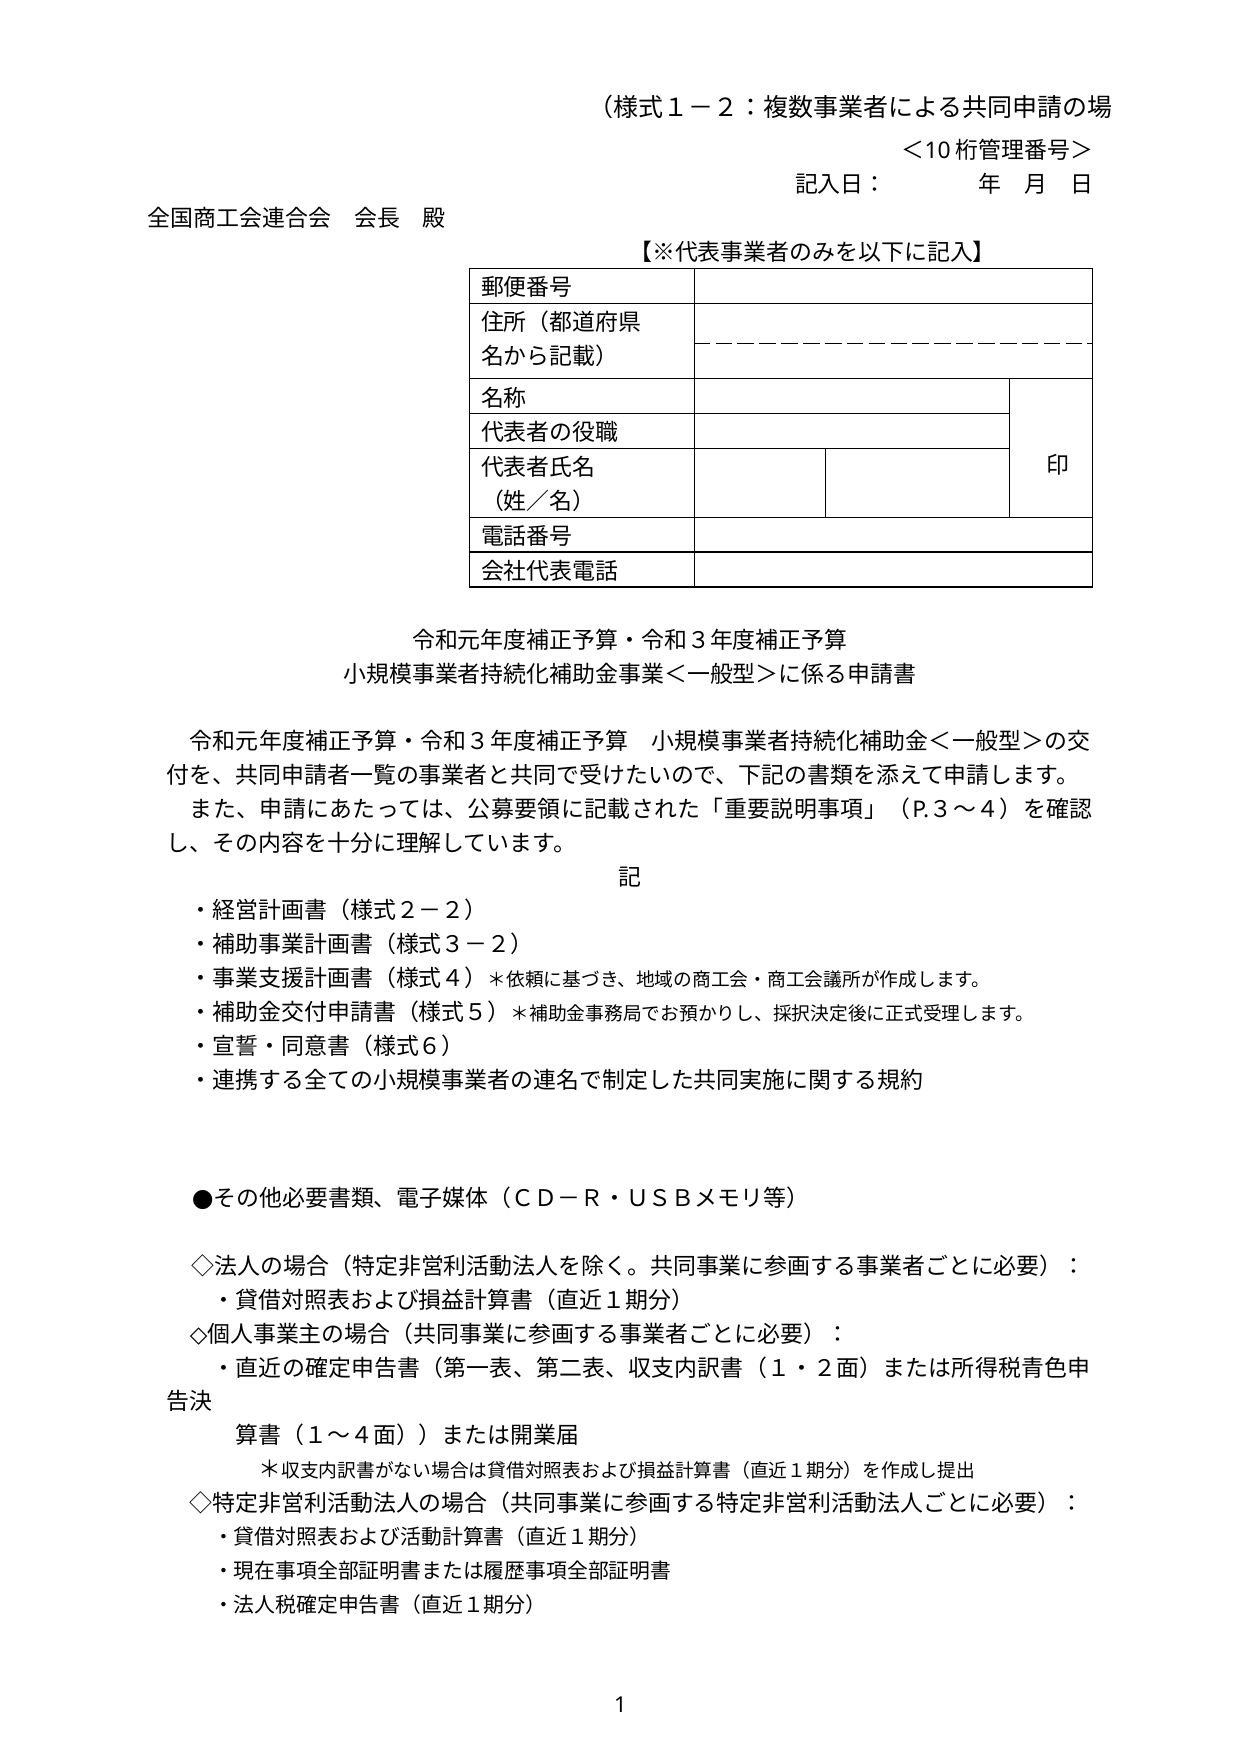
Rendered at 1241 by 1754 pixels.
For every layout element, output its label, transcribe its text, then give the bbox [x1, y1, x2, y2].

table_cell 名称 [470, 379, 694, 413]
text 令和元年度補正予算・令和３年度補正予算 小規模事業者持続化補助金＜一般型＞の交付を、共同申請者一覧の事業者と共同で受けたいので、下記の書類を添えて申請します。 [167, 723, 1092, 791]
text ・経営計画書（様式２－２） [167, 892, 1092, 926]
table_header 郵便番号 [470, 269, 694, 302]
subtitle 記 [167, 858, 1092, 892]
table_cell 会社代表電話 [470, 553, 694, 586]
text ＊収支内訳書がない場合は貸借対照表および損益計算書（直近１期分）を作成し提出 [167, 1451, 1092, 1484]
text ・補助事業計画書（様式３－２） [167, 926, 1092, 960]
text ・補助金交付申請書（様式５）＊補助金事務局でお預かりし、採択決定後に正式受理します。 [167, 994, 1092, 1027]
text ・法人税確定申告書（直近１期分） [167, 1586, 1092, 1620]
text ◇特定非営利活動法人の場合（共同事業に参画する特定非営利活動法人ごとに必要）： [167, 1484, 1092, 1518]
text ◇個人事業主の場合（共同事業に参画する事業者ごとに必要）： [167, 1315, 1092, 1349]
text 小規模事業者持続化補助金事業＜一般型＞に係る申請書 [167, 655, 1092, 689]
text また、申請にあたっては、公募要領に記載された「重要説明事項」（P.３～４）を確認し、その内容を十分に理解しています。 [167, 791, 1092, 858]
text 記入日： 年 月 日 [148, 166, 1092, 200]
table_cell 代表者氏名 （姓／名） [470, 449, 694, 517]
table_cell 代表者の役職 [470, 414, 694, 448]
table_cell [695, 553, 1092, 586]
text ・貸借対照表および活動計算書（直近１期分） [167, 1518, 1092, 1552]
text ・事業支援計画書（様式４）＊依頼に基づき、地域の商工会・商工会議所が作成します。 [167, 960, 1092, 994]
table_cell [695, 304, 1092, 343]
text ・直近の確定申告書（第一表、第二表、収支内訳書（１・２面）または所得税青色申告決 [167, 1349, 1092, 1417]
table_cell [695, 414, 1009, 448]
text ●その他必要書類、電子媒体（ＣＤ－Ｒ・ＵＳＢメモリ等） [167, 1163, 1092, 1231]
text 令和元年度補正予算・令和３年度補正予算 [167, 621, 1092, 655]
table_cell [695, 379, 1009, 413]
text 算書（１～４面））または開業届 [167, 1417, 1092, 1451]
text ・現在事項全部証明書または履歴事項全部証明書 [167, 1552, 1092, 1586]
table_cell [695, 449, 825, 517]
text ・連携する全ての小規模事業者の連名で制定した共同実施に関する規約 [167, 1061, 1092, 1095]
text 全国商工会連合会 会長 殿 [148, 200, 1092, 234]
table_cell [695, 343, 1092, 378]
text ・宣誓・同意書（様式６） [167, 1027, 1092, 1061]
table_cell 電話番号 [470, 518, 694, 551]
table_cell [695, 518, 1092, 551]
text ◇法人の場合（特定非営利活動法人を除く。共同事業に参画する事業者ごとに必要）： [167, 1247, 1092, 1281]
table_cell 印 [1010, 379, 1092, 517]
text 【※代表事業者のみを以下に記入】 [148, 234, 1017, 268]
text ＜10桁管理番号＞ [148, 132, 1092, 166]
table_header [695, 269, 1092, 302]
table_cell [826, 449, 1009, 517]
table_cell 住所（都道府県 名から記載） [470, 304, 694, 378]
text ・貸借対照表および損益計算書（直近１期分） [167, 1281, 1092, 1315]
